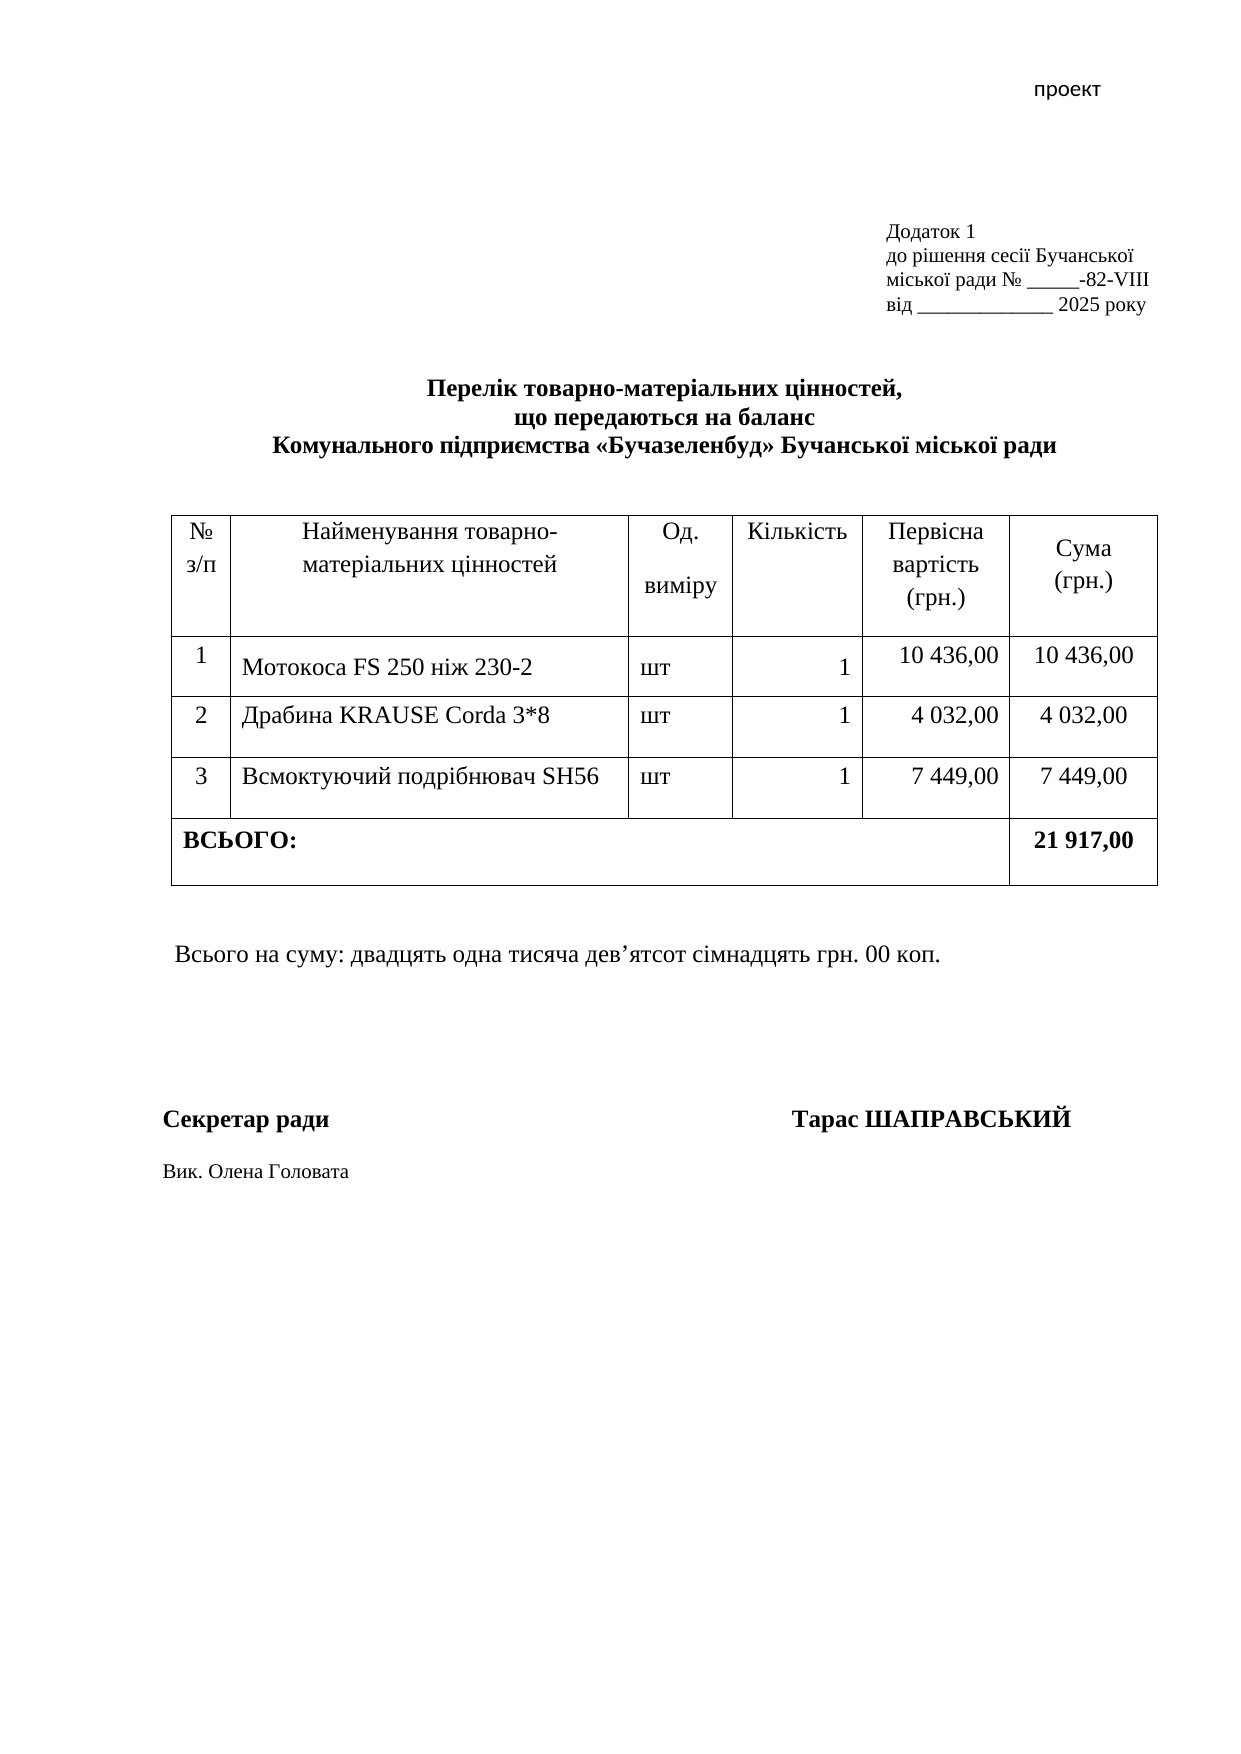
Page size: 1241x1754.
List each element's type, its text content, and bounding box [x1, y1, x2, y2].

text Комунального підприємства «Бучазеленбуд» Бучанської міської ради [177, 431, 1152, 459]
table_cell 3 [172, 758, 230, 817]
table_cell 7 449,00 [863, 758, 1009, 817]
text Всього на суму: двадцять одна тисяча дев’ятсот сімнадцять грн. 00 коп. [118, 939, 1152, 968]
table_cell 21 917,00 [1010, 819, 1157, 885]
table_cell 4 032,00 [1010, 697, 1157, 757]
table_cell шт [629, 697, 732, 757]
table_cell 2 [172, 697, 230, 757]
text від _____________ 2025 року [886, 291, 1152, 316]
text що передаються на баланс [177, 402, 1152, 431]
table_cell 10 436,00 [863, 637, 1009, 696]
table_cell шт [629, 758, 732, 817]
text Додаток 1 [886, 219, 1152, 243]
table_cell 7 449,00 [1010, 758, 1157, 817]
table_cell ВСЬОГО: [172, 819, 1009, 885]
table_header Первісна вартість (грн.) [863, 516, 1009, 636]
table_cell Всмоктуючий подрібнювач SH56 [231, 758, 628, 817]
table_header Од. виміру [629, 516, 732, 636]
table_cell 10 436,00 [1010, 637, 1157, 696]
table_cell 4 032,00 [863, 697, 1009, 757]
table_cell Мотокоса FS 250 ніж 230-2 [231, 637, 628, 696]
table_cell шт [629, 637, 732, 696]
text Вик. Олена Головата [162, 1159, 1152, 1183]
table_cell 1 [733, 697, 862, 757]
table_cell 1 [172, 637, 230, 696]
text міської ради № _____-82-VIІІ [886, 267, 1152, 291]
text Перелік товарно-матеріальних цінностей, [177, 373, 1152, 402]
table_header Сума (грн.) [1010, 516, 1157, 636]
table_header Кількість [733, 516, 862, 636]
text Секретар ради Тарас ШАПРАВСЬКИЙ [162, 1104, 1152, 1133]
table_header № з/п [172, 516, 230, 636]
table_cell 1 [733, 758, 862, 817]
table_cell Драбина KRAUSE Corda 3*8 [231, 697, 628, 757]
table_header Найменування товарно-матеріальних цінностей [231, 516, 628, 636]
table_cell 1 [733, 637, 862, 696]
text до рішення сесії Бучанської [886, 243, 1152, 267]
